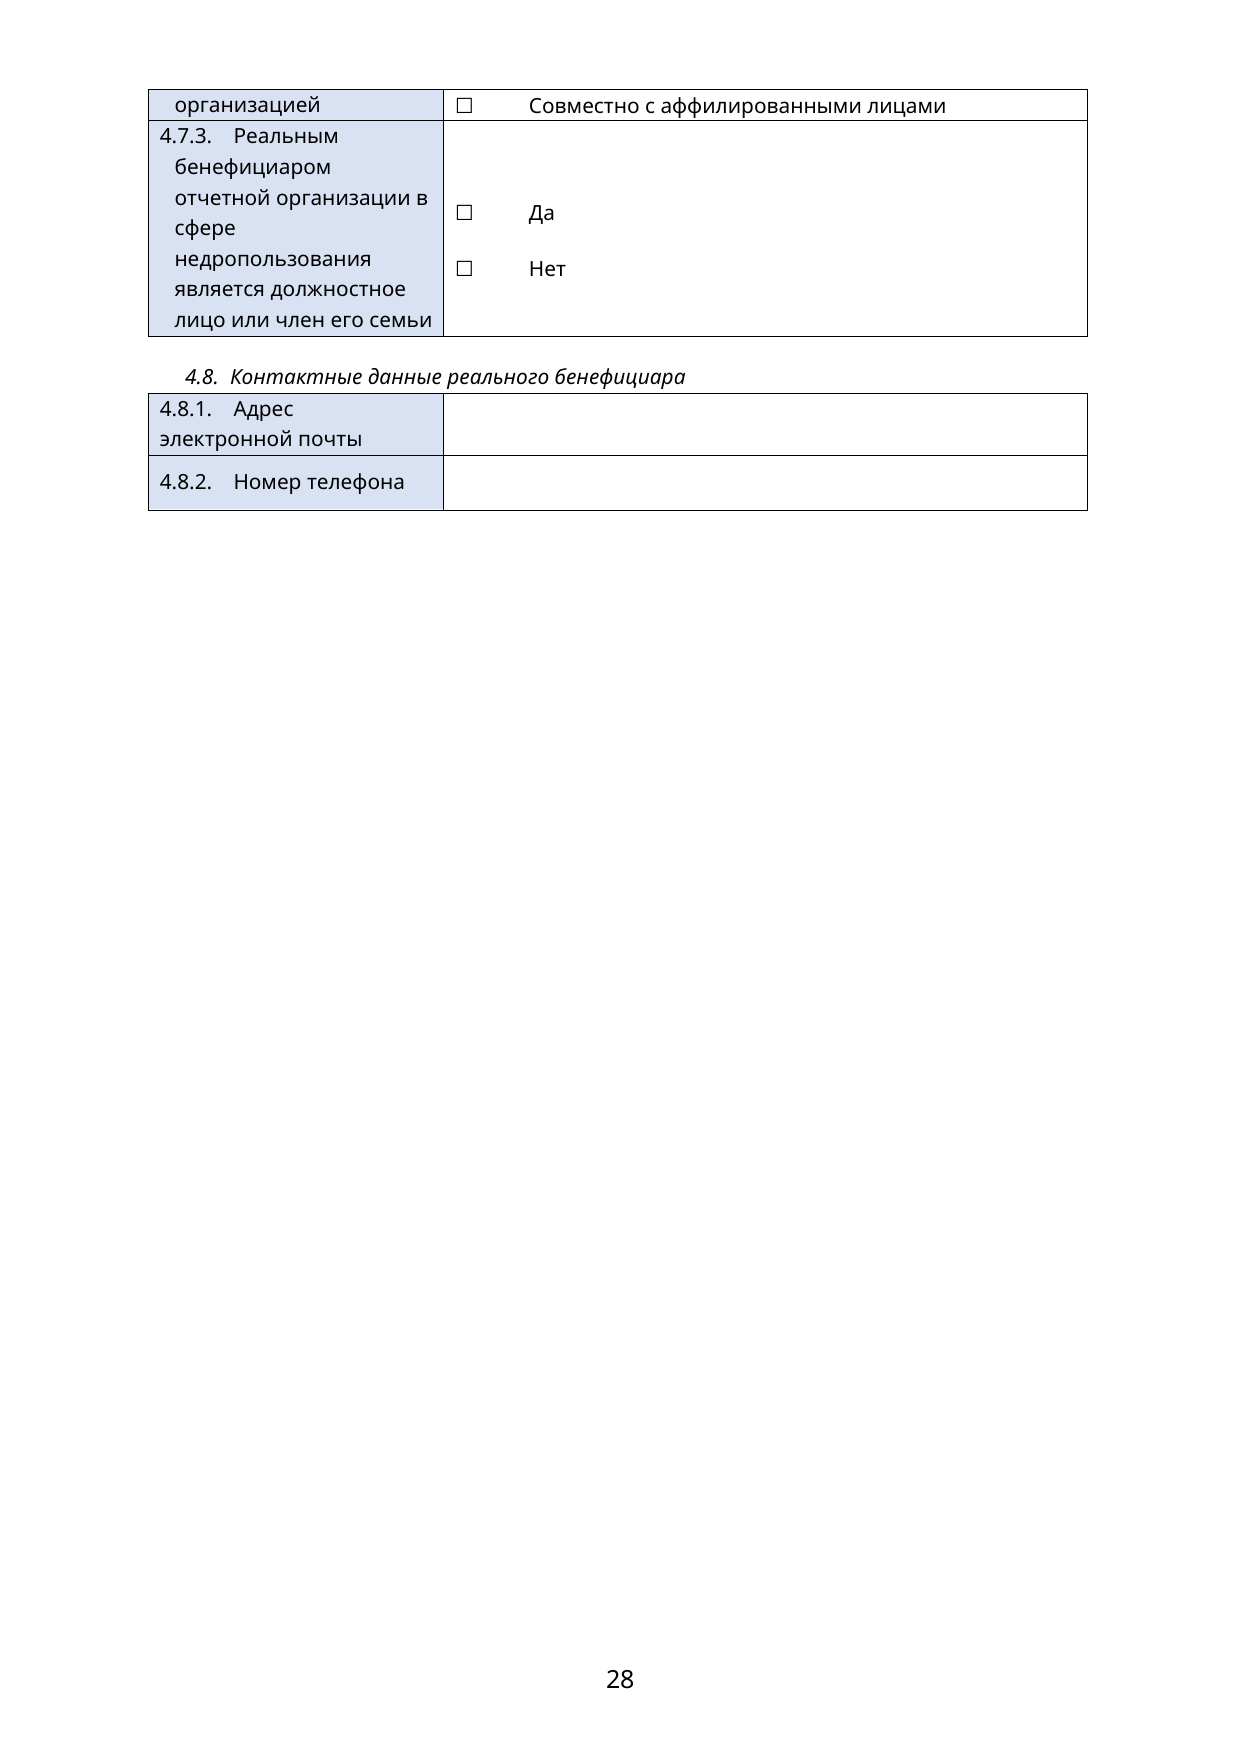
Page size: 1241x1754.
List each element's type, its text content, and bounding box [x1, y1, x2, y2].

table_cell Номер телефона [149, 456, 443, 509]
list Контактные данные реального бенефициара [185, 362, 1092, 390]
table_cell Реальным бенефициаром отчетной организации в сфере недропользования является должностное лицо или член его семьи [149, 121, 443, 336]
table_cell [149, 90, 443, 120]
table_header Адрес электронной почты [149, 394, 443, 455]
table_cell [444, 456, 1087, 509]
table_cell Да Нет [444, 121, 1087, 336]
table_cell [444, 90, 1087, 120]
table_header [444, 394, 1087, 455]
